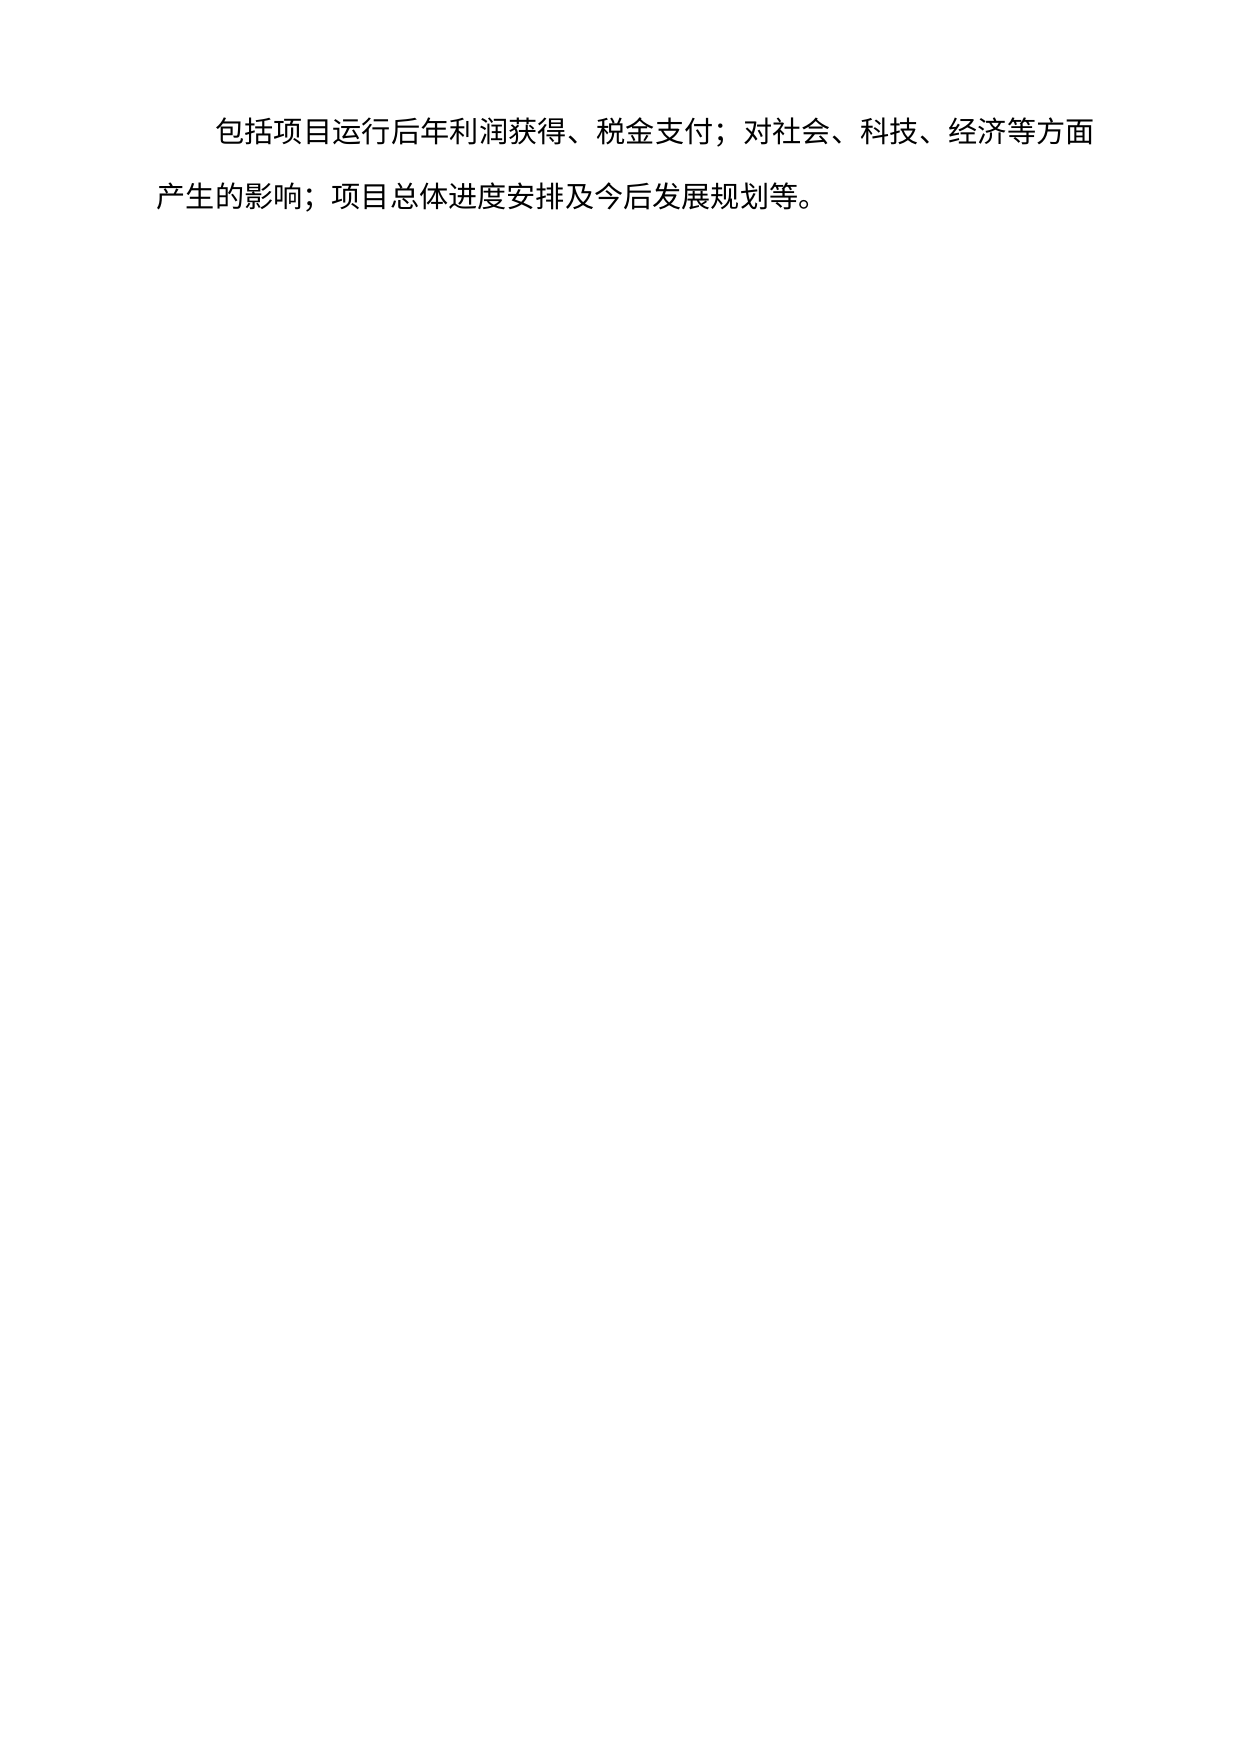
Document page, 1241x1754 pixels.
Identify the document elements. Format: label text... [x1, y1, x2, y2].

text 包括项目运行后年利润获得、税金支付；对社会、科技、经济等方面产生的影响；项目总体进度安排及今后发展规划等。 [156, 97, 1098, 227]
